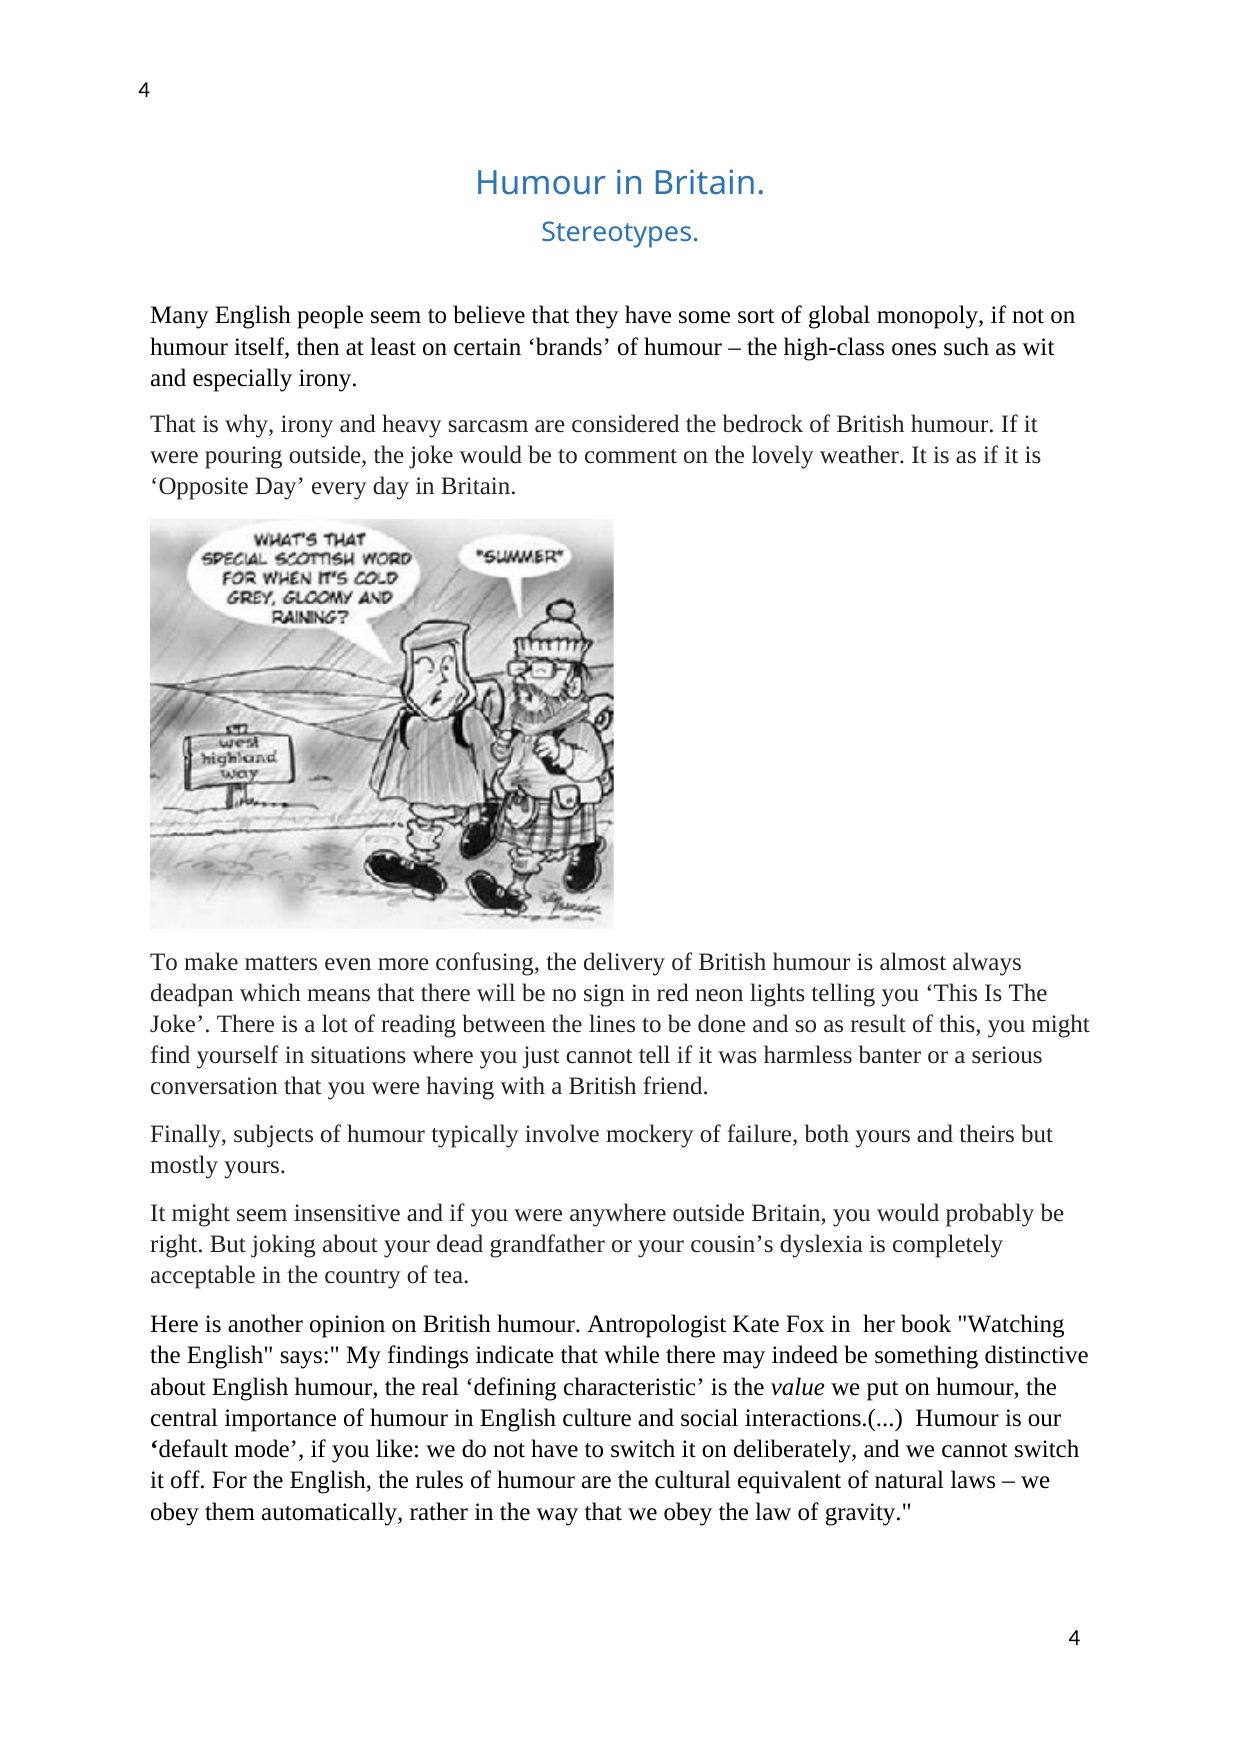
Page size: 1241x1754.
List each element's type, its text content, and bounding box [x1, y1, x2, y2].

text Here is another opinion on British humour. Antropologist Kate Fox in her book "Watching the English" says:" My findings indicate that while there may indeed be something distinctive about English humour, the real ‘defining characteristic’ is the value we put on humour, the central importance of humour in English culture and social interactions.(...) Humour is our ‘default mode’, if you like: we do not have to switch it on deliberately, and we cannot switch it off. For the English, the rules of humour are the cultural equivalent of natural laws – we obey them automatically, rather in the way that we obey the law of gravity." [150, 1308, 1090, 1526]
picture [150, 519, 614, 929]
subtitle Stereotypes. [150, 212, 1090, 249]
subtitle Humour in Britain. [150, 159, 1090, 204]
text Many English people seem to believe that they have some sort of global monopoly, if not on humour itself, then at least on certain ‘brands’ of humour – the high-class ones such as wit and especially irony. [150, 299, 1090, 393]
text Finally, subjects of humour typically involve mockery of failure, both yours and theirs but mostly yours. [150, 1119, 1090, 1179]
text That is why, irony and heavy sarcasm are considered the bedrock of British humour. If it were pouring outside, the joke would be to comment on the lovely weather. It is as if it is ‘Opposite Day’ every day in Britain. [150, 409, 1090, 500]
text It might seem insensitive and if you were anywhere outside Britain, you would probably be right. But joking about your dead grandfather or your cousin’s dyslexia is completely acceptable in the country of tea. [150, 1198, 1090, 1289]
text To make matters even more confusing, the delivery of British humour is almost always deadpan which means that there will be no sign in red neon lights telling you ‘This Is The Joke’. There is a lot of reading between the lines to be done and so as result of this, you might find yourself in situations where you just cannot tell if it was harmless banter or a serious conversation that you were having with a British friend. [150, 947, 1090, 1100]
